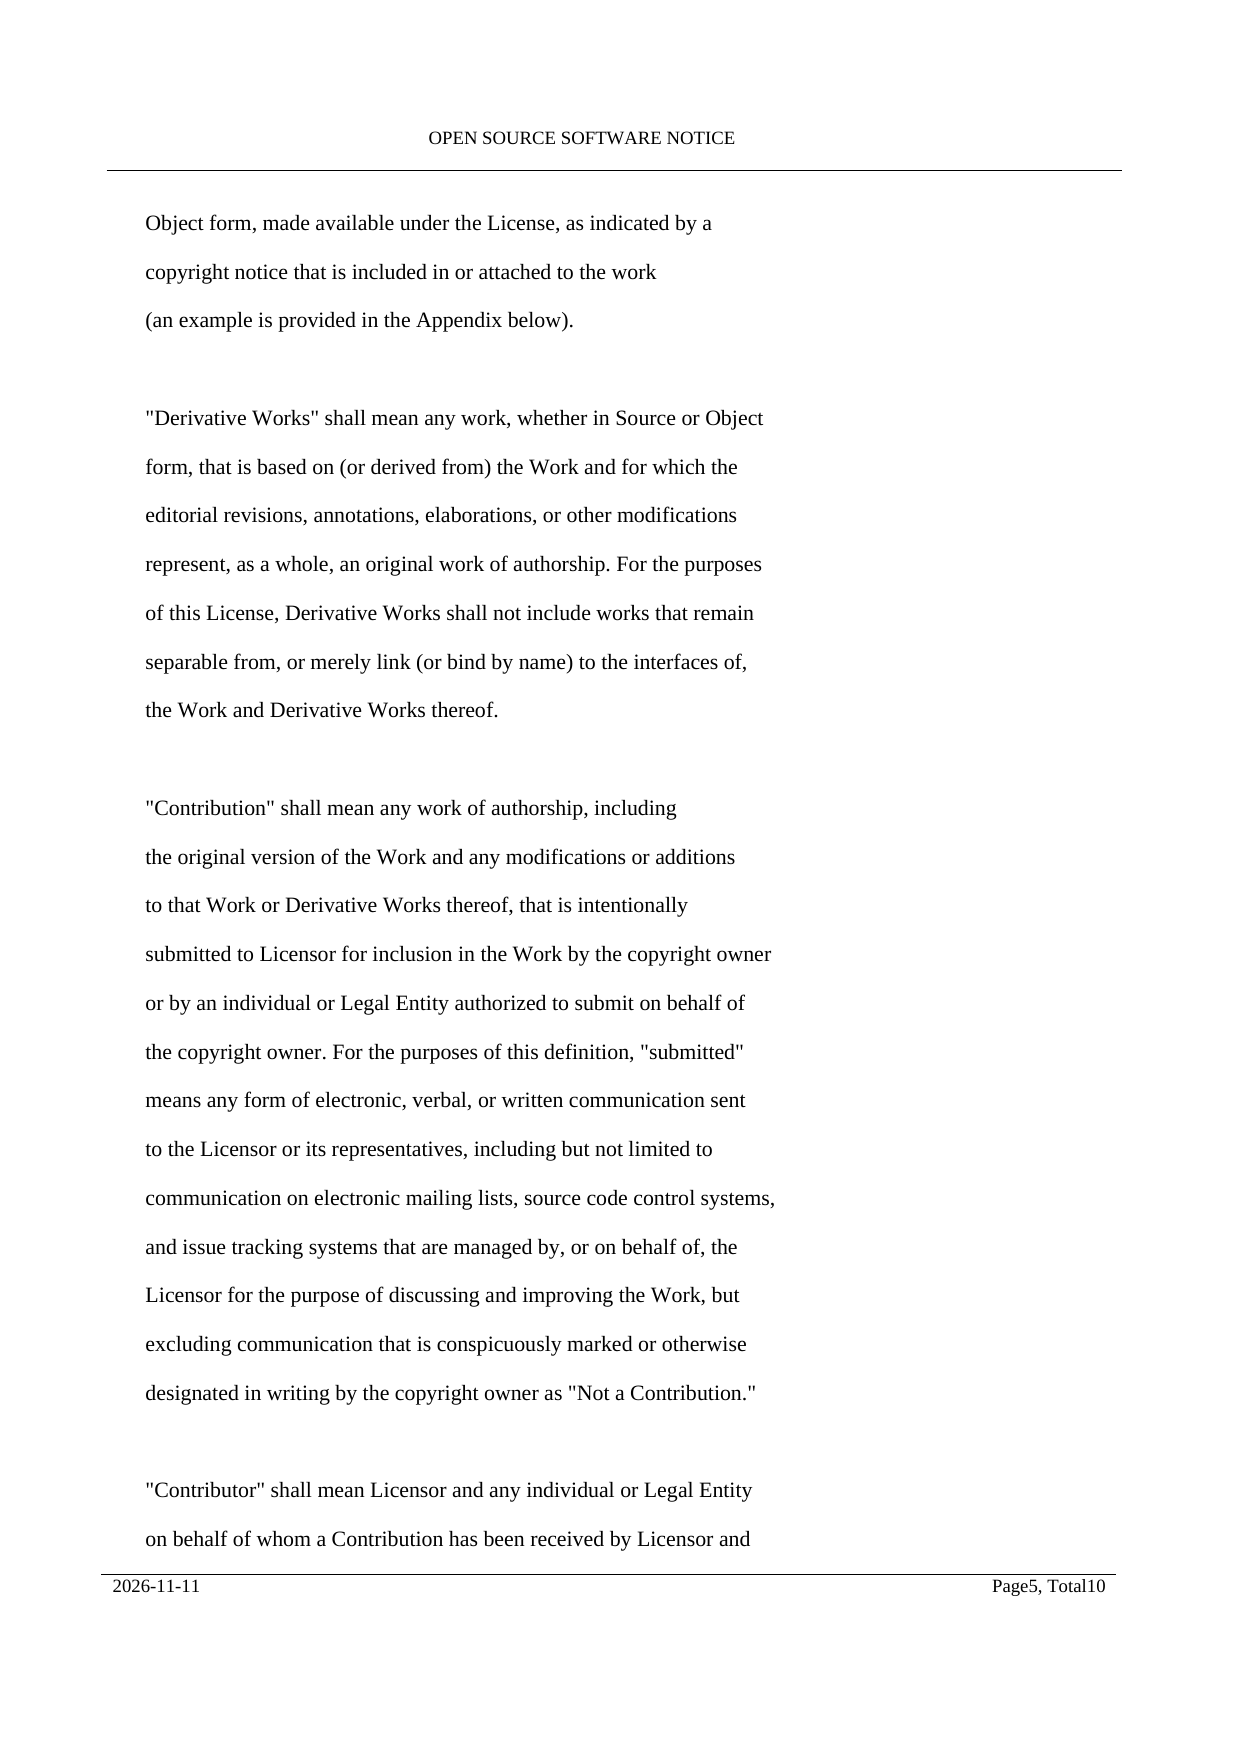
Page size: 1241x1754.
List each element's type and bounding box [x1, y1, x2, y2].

text [112, 206, 1128, 1555]
